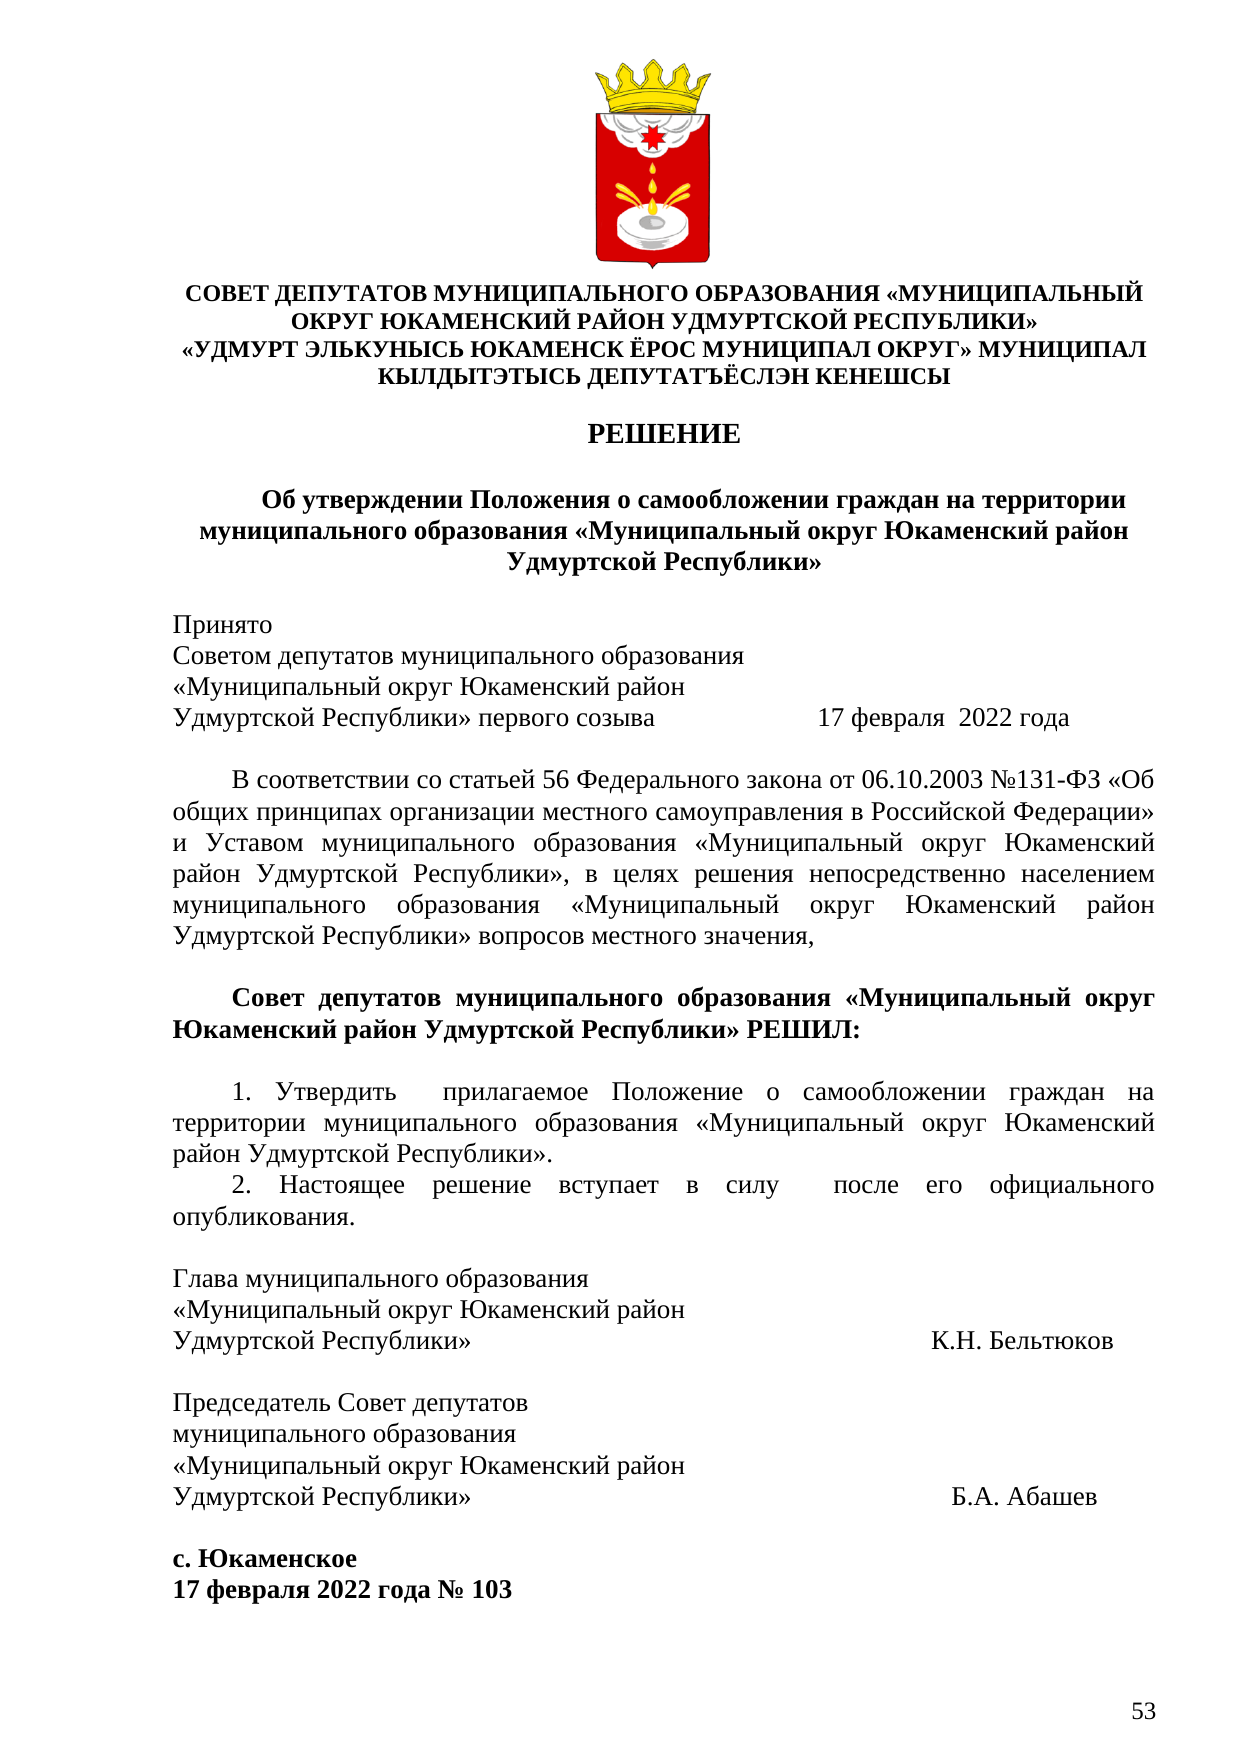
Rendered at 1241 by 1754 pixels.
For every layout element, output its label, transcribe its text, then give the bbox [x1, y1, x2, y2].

text Об утверждении Положения о самообложении граждан на территории муниципального образования «Муниципальный округ Юкаменский район Удмуртской Республики» [172, 483, 1156, 577]
text «Муниципальный округ Юкаменский район [172, 670, 1156, 701]
text В соответствии со статьей 56 Федерального закона от 06.10.2003 №131-ФЗ «Об общих принципах организации местного самоуправления в Российской Федерации» и Уставом муниципального образования «Муниципальный округ Юкаменский район Удмуртской Республики», в целях решения непосредственно населением муниципального образования «Муниципальный округ Юкаменский район Удмуртской Республики» вопросов местного значения, [172, 763, 1156, 950]
text Удмуртской Республики» первого созыва 17 февраля 2022 года [172, 701, 1156, 732]
text с. Юкаменское [172, 1542, 1156, 1573]
text Совет депутатов муниципального образования «Муниципальный округ Юкаменский район Удмуртской Республики» РЕШИЛ: [172, 982, 1156, 1044]
text Глава муниципального образования [172, 1262, 1156, 1293]
text муниципального образования [172, 1418, 1156, 1449]
text «Муниципальный округ Юкаменский район [172, 1449, 1156, 1480]
text Советом депутатов муниципального образования [172, 639, 1156, 670]
text 2. Настоящее решение вступает в силу после его официального опубликования. [172, 1168, 1156, 1231]
text «УДМУРТ ЭЛЬКУНЫСЬ ЮКАМЕНСК ЁРОС МУНИЦИПАЛ ОКРУГ» МУНИЦИПАЛ КЫЛДЫТЭТЫСЬ ДЕПУТАТЪЁСЛЭН КЕНЕШСЫ [172, 334, 1156, 390]
picture [587, 53, 719, 269]
text «Муниципальный округ Юкаменский район [172, 1293, 1156, 1324]
text СОВЕТ ДЕПУТАТОВ МУНИЦИПАЛЬНОГО ОБРАЗОВАНИЯ «МУНИЦИПАЛЬНЫЙ ОКРУГ ЮКАМЕНСКИЙ РАЙОН УДМУРТСКОЙ РЕСПУБЛИКИ» [172, 279, 1156, 334]
text Удмуртской Республики» К.Н. Бельтюков [172, 1324, 1156, 1355]
text Председатель Совет депутатов [172, 1386, 1156, 1418]
text РЕШЕНИЕ [172, 416, 1156, 450]
text 1. Утвердить прилагаемое Положение о самообложении граждан на территории муниципального образования «Муниципальный округ Юкаменский район Удмуртской Республики». [172, 1075, 1156, 1168]
text Принято [172, 608, 1156, 639]
text 17 февраля 2022 года № 103 [172, 1573, 1156, 1604]
text Удмуртской Республики» Б.А. Абашев [172, 1480, 1156, 1511]
